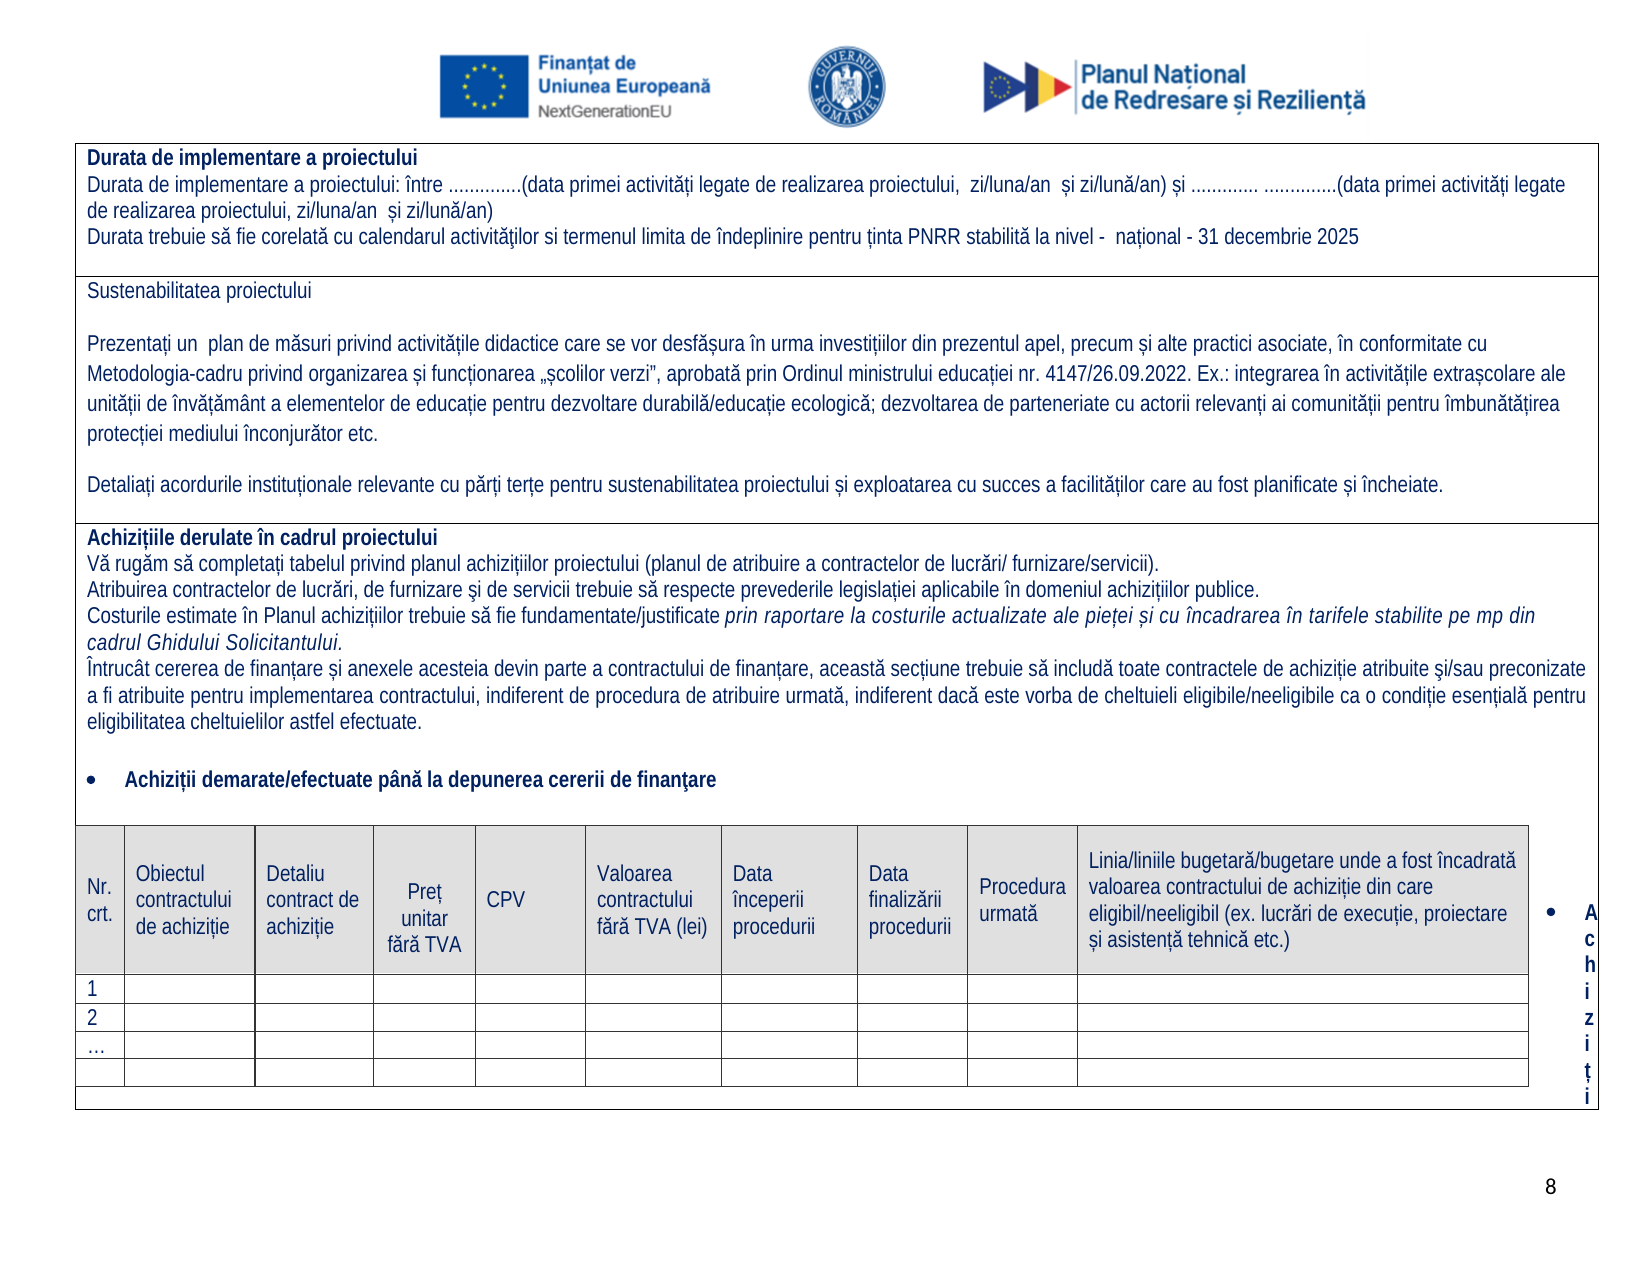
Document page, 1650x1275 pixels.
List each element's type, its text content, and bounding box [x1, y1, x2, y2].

table_cell Durata de implementare a proiectului Durata de implementare a proiectului: între ..............(data primei activități legate de realizarea proiectului, zi/luna/an și zi/lună/an) și ............. ..............(data primei activități legate de realizarea proiectului, zi/luna/an și zi/lună/an) Durata trebuie să fie corelată cu calendarul activităţilor si termenul limita de îndeplinire pentru ținta PNRR stabilită la nivel - național - 31 decembrie 2025 [76, 144, 1598, 276]
table_cell Sustenabilitatea proiectului Prezentați un plan de măsuri privind activitățile didactice care se vor desfășura în urma investițiilor din prezentul apel, precum și alte practici asociate, în conformitate cu Metodologia-cadru privind organizarea și funcționarea „școlilor verzi”, aprobată prin Ordinul ministrului educației nr. 4147/26.09.2022. Ex.: integrarea în activitățile extrașcolare ale unității de învățământ a elementelor de educație pentru dezvoltare durabilă/educație ecologică; dezvoltarea de parteneriate cu actorii relevanți ai comunității pentru îmbunătățirea protecției mediului înconjurător etc. Detaliați acordurile instituționale relevante cu părți terțe pentru sustenabilitatea proiectului și exploatarea cu succes a facilităților care au fost planificate și încheiate. [76, 277, 1598, 522]
picture [393, 28, 1369, 143]
